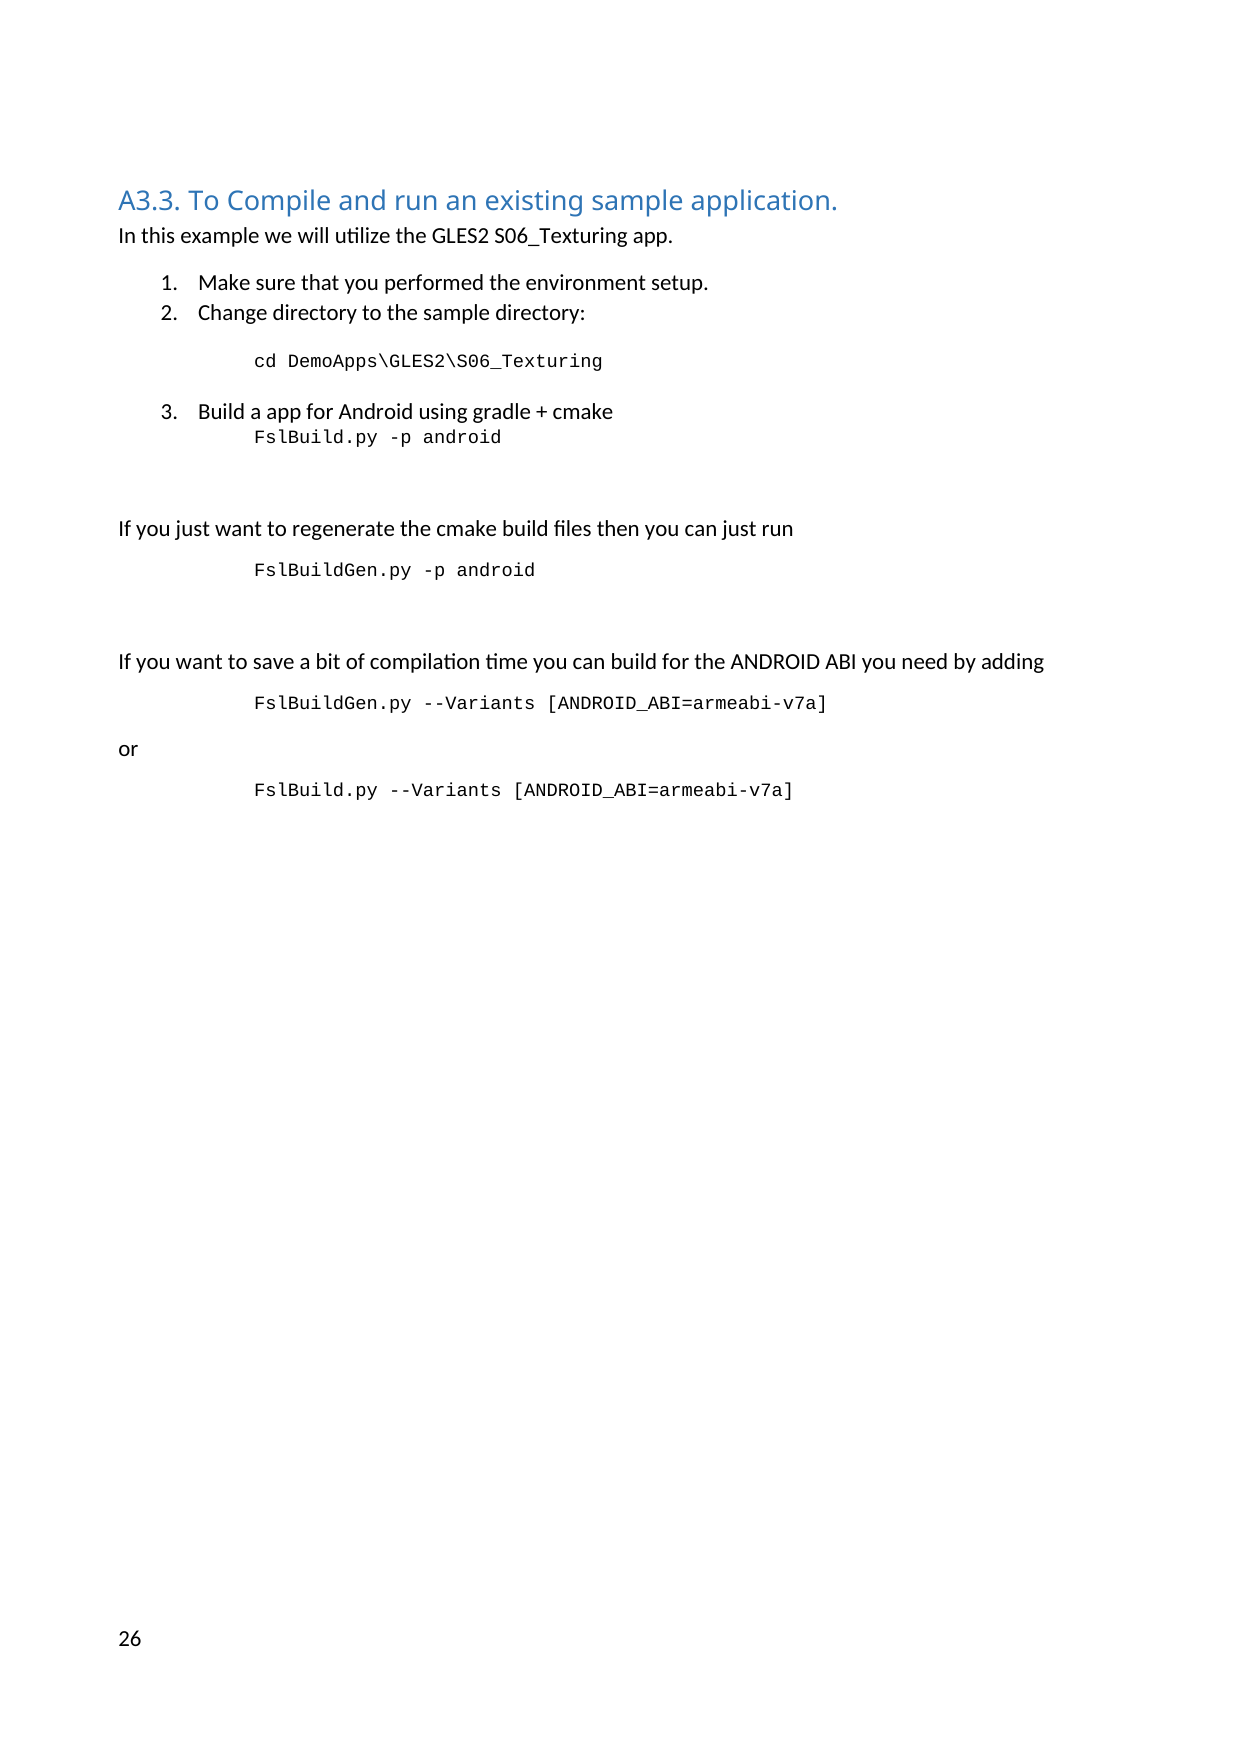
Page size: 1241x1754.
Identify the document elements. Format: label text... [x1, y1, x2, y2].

text To Compile and run an existing sample application. [118, 181, 1122, 218]
list FslBuild.py -p android [198, 427, 1122, 449]
text If you want to save a bit of compilation time you can build for the ANDROID ABI you need by adding [118, 647, 1122, 675]
list Change directory to the sample directory: [160, 298, 1122, 326]
list Make sure that you performed the environment setup. [160, 268, 1122, 296]
text or [118, 734, 1122, 762]
list cd DemoApps\GLES2\S06_Texturing [198, 351, 1122, 373]
text FslBuildGen.py --Variants [ANDROID_ABI=armeabi-v7a] [118, 694, 1122, 715]
text FslBuildGen.py -p android [118, 561, 1122, 582]
text In this example we will utilize the GLES2 S06_Texturing app. [118, 221, 1122, 249]
text FslBuild.py --Variants [ANDROID_ABI=armeabi-v7a] [118, 781, 1122, 802]
list Build a app for Android using gradle + cmake [160, 397, 1122, 425]
text If you just want to regenerate the cmake build files then you can just run [118, 514, 1122, 542]
